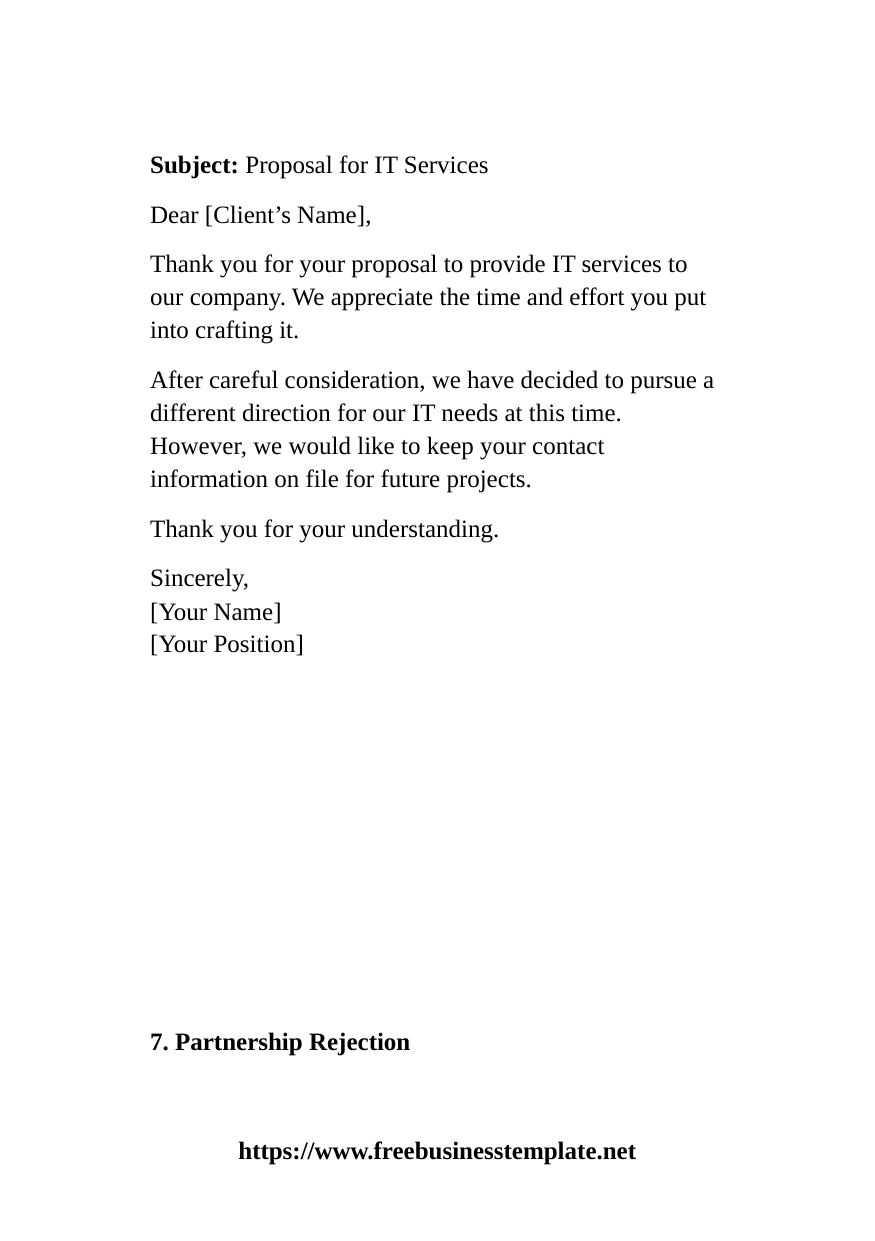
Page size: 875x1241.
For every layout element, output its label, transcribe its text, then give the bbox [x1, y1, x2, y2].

text 7. Partnership Rejection [150, 1027, 724, 1056]
text Sincerely, [Your Name] [Your Position] [150, 563, 724, 658]
text Thank you for your understanding. [150, 514, 724, 543]
text Thank you for your proposal to provide IT services to our company. We appreciate the time and effort you put into crafting it. [150, 249, 724, 344]
text Dear [Client’s Name], [150, 200, 724, 228]
text Subject: Proposal for IT Services [150, 150, 724, 179]
text After careful consideration, we have decided to pursue a different direction for our IT needs at this time. However, we would like to keep your contact information on file for future projects. [150, 365, 724, 493]
